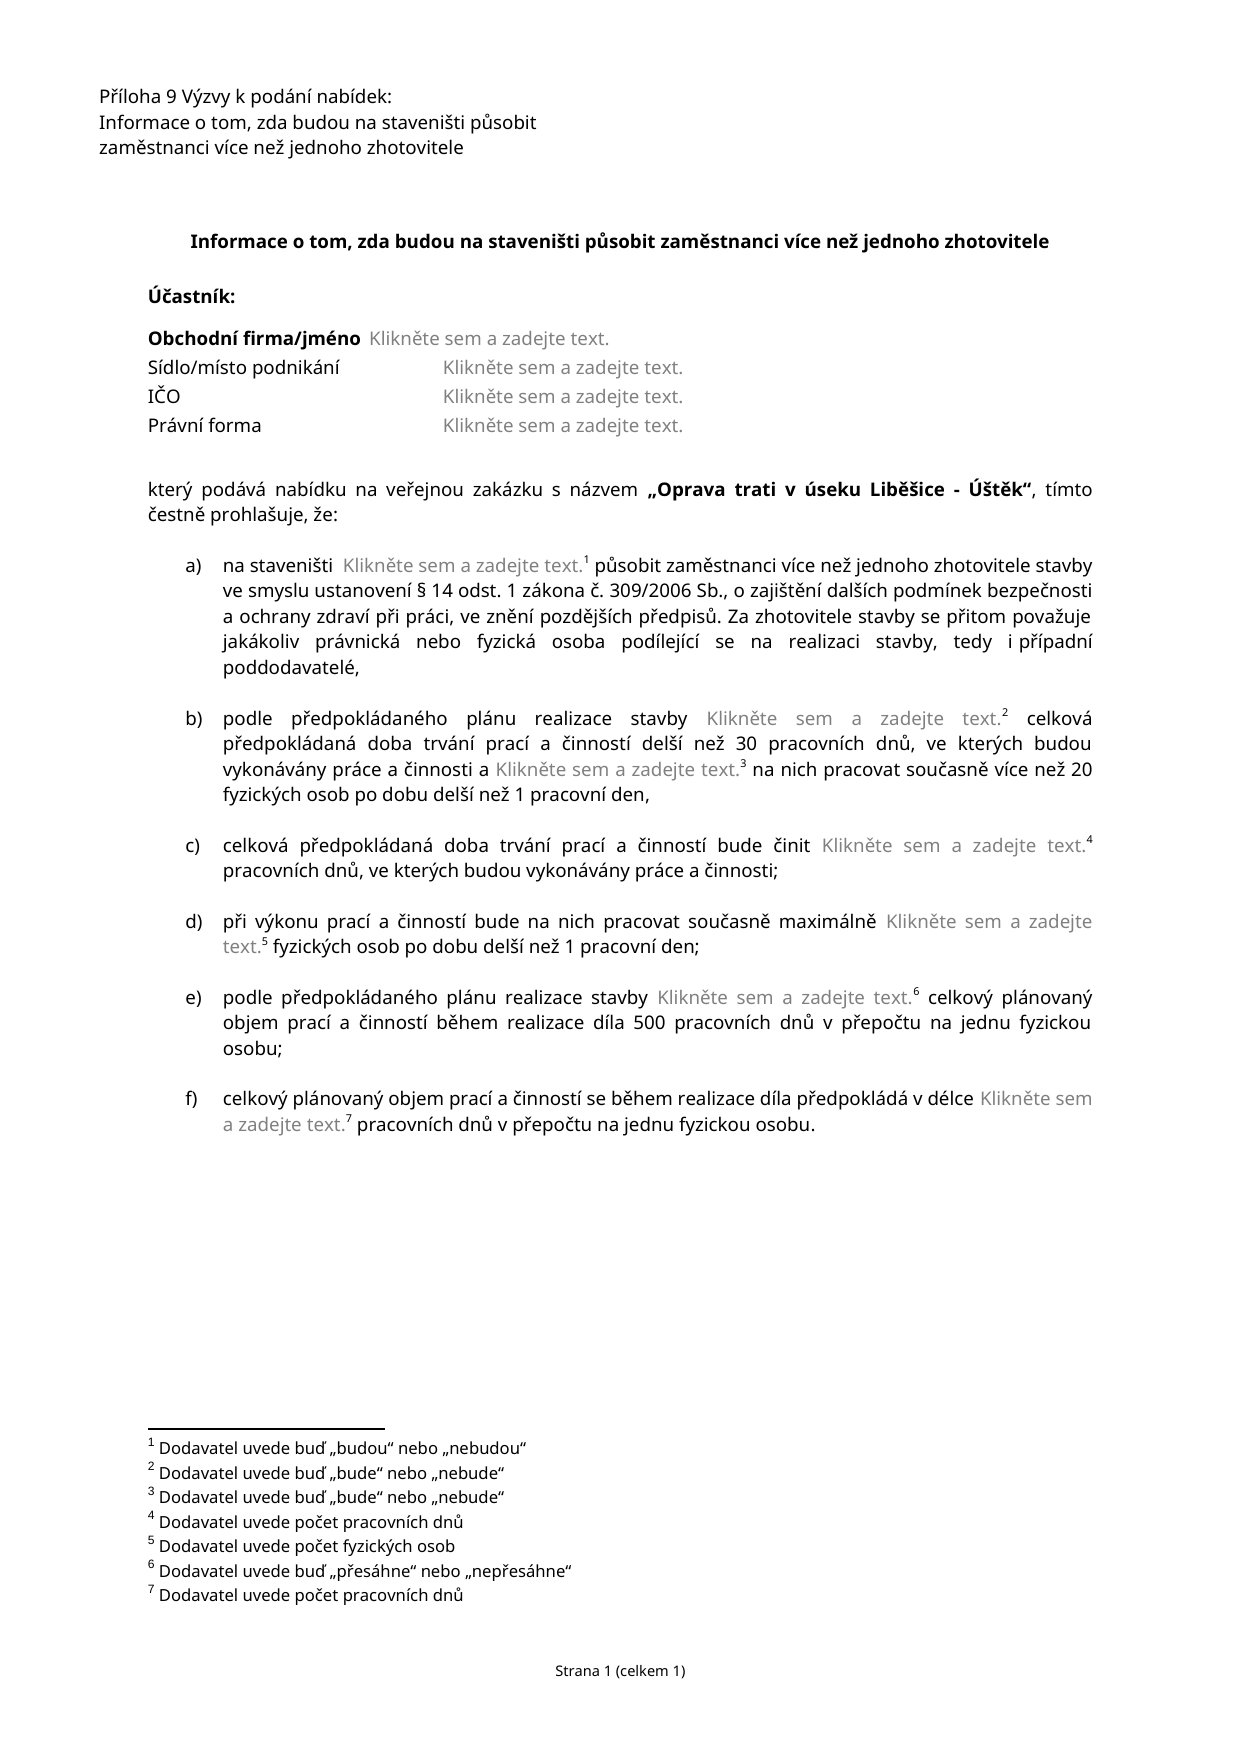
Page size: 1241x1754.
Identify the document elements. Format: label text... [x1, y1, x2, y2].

text Účastník: [148, 279, 1093, 310]
text který podává nabídku na veřejnou zakázku s názvem „Oprava trati v úseku Liběšice - Úštěk“, tímto čestně prohlašuje, že: [148, 476, 1093, 527]
text Právní forma [148, 409, 1093, 438]
text IČO [148, 380, 1093, 409]
list podle předpokládaného plánu realizace stavby celkový plánovaný objem prací a činností během realizace díla 500 pracovních dnů v přepočtu na jednu fyzickou osobu; [185, 984, 1093, 1061]
list při výkonu prací a činností bude na nich pracovat současně maximálně fyzických osob po dobu delší než 1 pracovní den; [185, 908, 1093, 959]
text Sídlo/místo podnikání [148, 351, 1093, 380]
list celkový plánovaný objem prací a činností se během realizace díla předpokládá v délce pracovních dnů v přepočtu na jednu fyzickou osobu. [185, 1086, 1093, 1137]
list na staveništi působit zaměstnanci více než jednoho zhotovitele stavby ve smyslu ustanovení § 14 odst. 1 zákona č. 309/2006 Sb., o zajištění dalších podmínek bezpečnosti a ochrany zdraví při práci, ve znění pozdějších předpisů. Za zhotovitele stavby se přitom považuje jakákoliv právnická nebo fyzická osoba podílející se na realizaci stavby, tedy i případní poddodavatelé, [185, 552, 1093, 680]
text Obchodní firma/jméno [148, 322, 1093, 351]
title Informace o tom, zda budou na staveništi působit zaměstnanci více než jednoho zhotovitele [148, 228, 1093, 254]
list celková předpokládaná doba trvání prací a činností bude činit pracovních dnů, ve kterých budou vykonávány práce a činnosti; [185, 832, 1093, 883]
list podle předpokládaného plánu realizace stavby celková předpokládaná doba trvání prací a činností delší než 30 pracovních dnů, ve kterých budou vykonávány práce a činnosti a na nich pracovat současně více než 20 fyzických osob po dobu delší než 1 pracovní den, [185, 705, 1093, 807]
